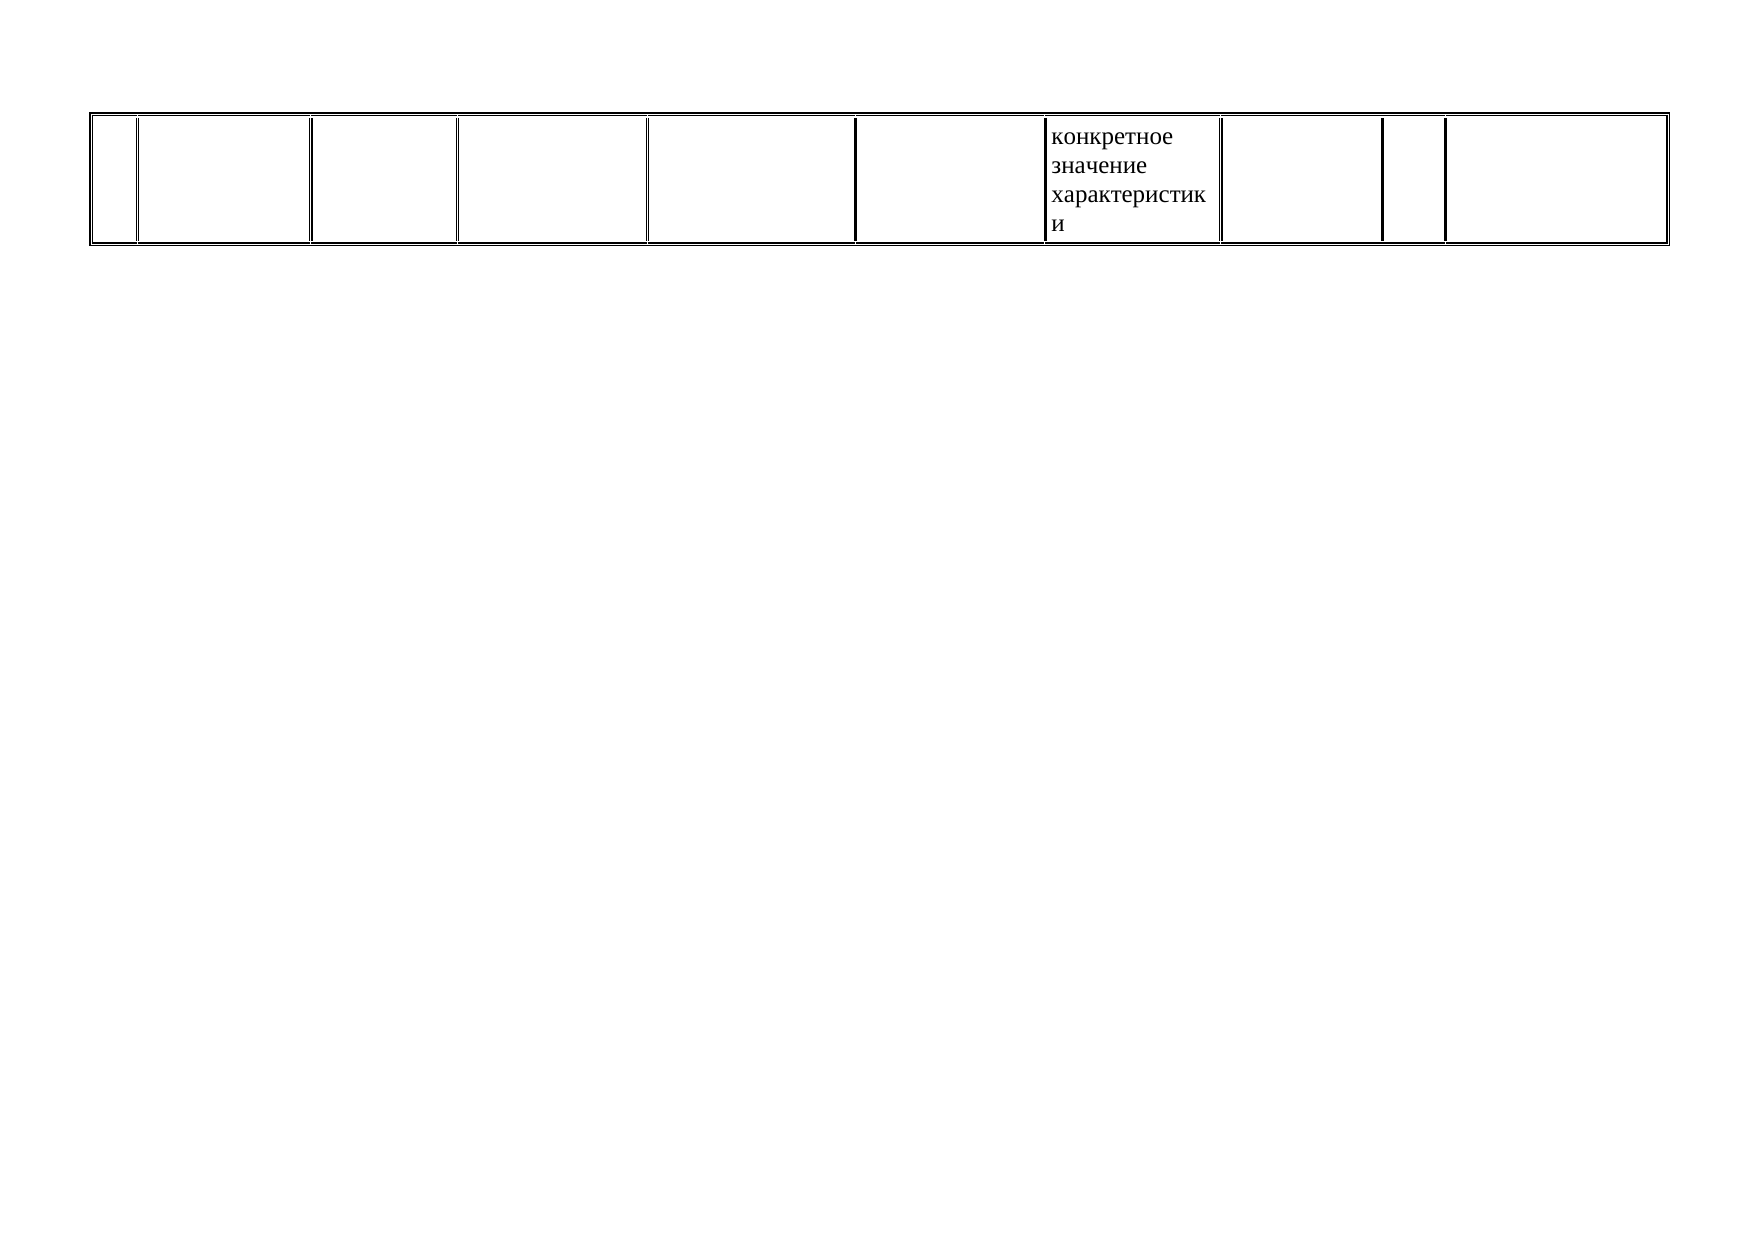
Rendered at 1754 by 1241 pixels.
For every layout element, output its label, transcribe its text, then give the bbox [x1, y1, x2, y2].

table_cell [458, 116, 647, 242]
table_cell ≥ 5 000; [648, 116, 855, 242]
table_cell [1045, 114, 1221, 242]
table_cell Килокалория [855, 114, 1045, 242]
